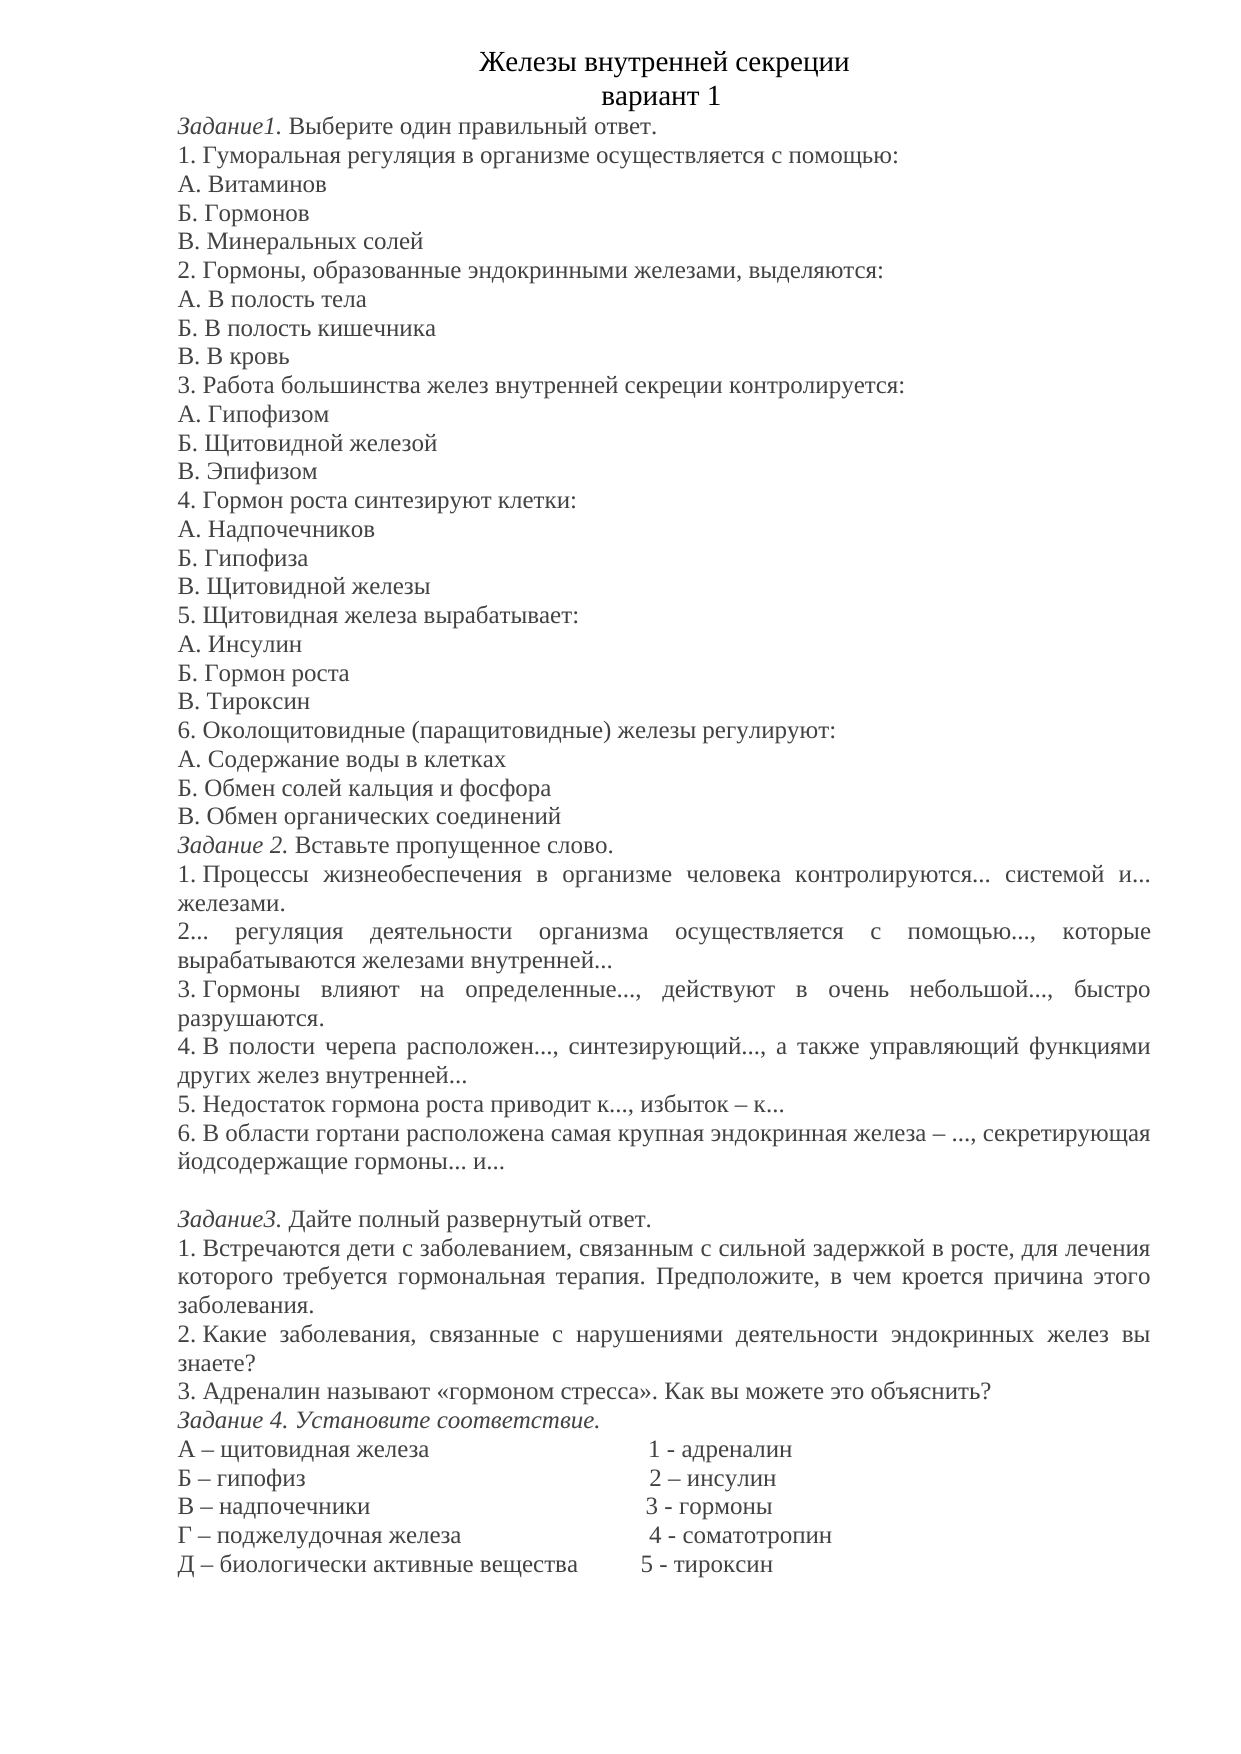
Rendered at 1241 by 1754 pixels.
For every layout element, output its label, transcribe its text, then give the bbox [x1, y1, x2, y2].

text В. Тироксин [177, 686, 1152, 715]
text Д – биологически активные вещества 5 - тироксин [177, 1549, 1152, 1578]
text А. Гипофизом [177, 399, 1152, 428]
text Задание 2. Вставьте пропущенное слово. [177, 830, 1152, 859]
text Б. Гормон роста [177, 658, 1152, 686]
text А. Инсулин [177, 629, 1152, 658]
text 3. Адреналин называют «гормоном стресса». Как вы можете это объяснить? [177, 1376, 1152, 1405]
text A. Витаминов [177, 169, 1152, 198]
text A. Содержание воды в клетках [177, 744, 1152, 773]
text Задание 4. Установите соответствие. [177, 1405, 1152, 1434]
text 5. Недостаток гормона роста приводит к..., избыток – к... [177, 1089, 1152, 1118]
text В. Эпифизом [177, 456, 1152, 485]
text 3. Гормоны влияют на определенные..., действуют в очень небольшой..., быстро разрушаются. [177, 974, 1152, 1031]
text 1. Встречаются дети с заболеванием, связанным с сильной задержкой в росте, для лечения которого требуется гормональная терапия. Предположите, в чем кроется причина этого заболевания. [177, 1233, 1152, 1319]
text 6. Околощитовидные (паращитовидные) железы регулируют: [177, 715, 1152, 744]
text 4. Гормон роста синтезируют клетки: [177, 485, 1152, 514]
text В. В кровь [177, 341, 1152, 370]
text вариант 1 [177, 78, 1152, 111]
text 3. Работа большинства желез внутренней секреции контролируется: [177, 370, 1152, 399]
text 4. В полости черепа расположен..., синтезирующий..., а также управляющий функциями других желез внутренней... [177, 1031, 1152, 1089]
text Г – поджелудочная железа 4 - соматотропин [177, 1520, 1152, 1549]
text 6. В области гортани расположена самая крупная эндокринная железа – ..., секретирующая йодсодержащие гормоны... и... [177, 1118, 1152, 1175]
text B. Обмен органических соединений [177, 801, 1152, 830]
text В – надпочечники 3 - гормоны [177, 1491, 1152, 1520]
text Задание3. Дайте полный развернутый ответ. [177, 1204, 1152, 1233]
text А – щитовидная железа 1 - адреналин [177, 1434, 1152, 1463]
text 1. Процессы жизнеобеспечения в организме человека контролируются... системой и... железами. [177, 859, 1152, 916]
text Б. Гипофиза [177, 543, 1152, 571]
text 2. Гормоны, образованные эндокринными железами, выделяются: [177, 255, 1152, 284]
text 5. Щитовидная железа вырабатывает: [177, 600, 1152, 629]
text 2... регуляция деятельности организма осуществляется с помощью..., которые вырабатываются железами внутренней... [177, 916, 1152, 974]
text Задание1. Выберите один правильный ответ. [177, 111, 1152, 140]
text Железы внутренней секреции [177, 44, 1152, 78]
text 1. Гуморальная регуляция в организме осуществляется с помощью: [177, 140, 1152, 169]
text Б. Обмен солей кальция и фосфора [177, 773, 1152, 801]
text Б. В полость кишечника [177, 313, 1152, 341]
text A. Надпочечников [177, 514, 1152, 543]
text 2. Какие заболевания, связанные с нарушениями деятельности эндокринных желез вы знаете? [177, 1319, 1152, 1376]
text B. Минеральных солей [177, 226, 1152, 255]
text Б. Щитовидной железой [177, 428, 1152, 456]
text Б. Гормонов [177, 198, 1152, 226]
text Б – гипофиз 2 – инсулин [177, 1463, 1152, 1491]
text B. Щитовидной железы [177, 571, 1152, 600]
text А. В полость тела [177, 284, 1152, 313]
